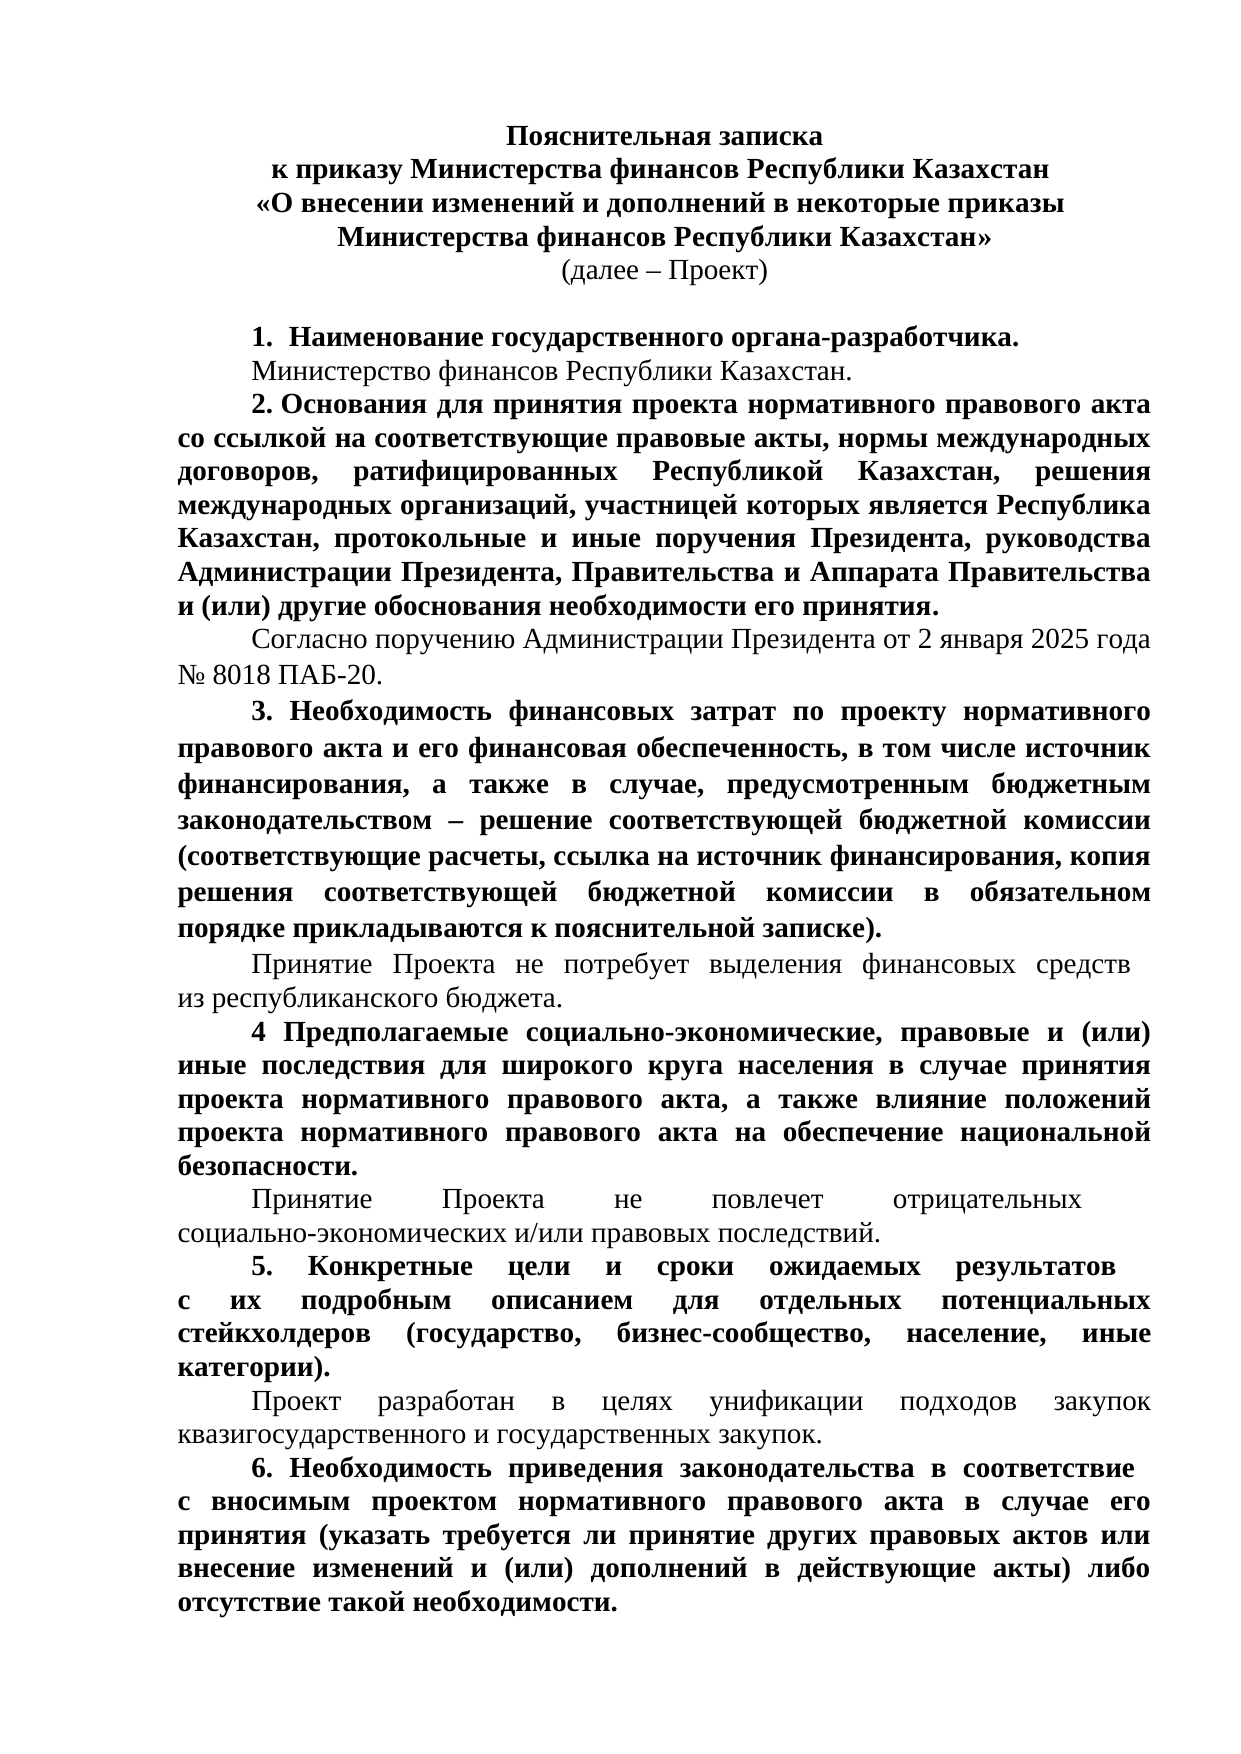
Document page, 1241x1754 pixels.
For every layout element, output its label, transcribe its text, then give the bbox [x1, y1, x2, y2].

text Принятие Проекта не потребует выделения финансовых средств из республиканского бюджета. [177, 947, 1152, 1014]
list Наименование государственного органа-разработчика. [251, 319, 1152, 353]
text (далее – Проект) [177, 252, 1152, 286]
text Министерство финансов Республики Казахстан. [177, 353, 1152, 386]
text Принятие Проекта не повлечет отрицательных социально-экономических и/или правовых последствий. [177, 1181, 1152, 1248]
text 4 Предполагаемые социально-экономические, правовые и (или) иные последствия для широкого круга населения в случае принятия проекта нормативного правового акта, а также влияние положений проекта нормативного правового акта на обеспечение национальной безопасности. [177, 1014, 1152, 1181]
text 6. Необходимость приведения законодательства в соответствие с вносимым проектом нормативного правового акта в случае его принятия (указать требуется ли принятие других правовых актов или внесение изменений и (или) дополнений в действующие акты) либо отсутствие такой необходимости. [177, 1450, 1152, 1617]
text Проект разработан в целях унификации подходов закупок квазигосударственного и государственных закупок. [177, 1383, 1152, 1450]
text 5. Конкретные цели и сроки ожидаемых результатов с их подробным описанием для отдельных потенциальных стейкхолдеров (государство, бизнес-сообщество, население, иные категории). [177, 1248, 1152, 1383]
text к приказу Министерства финансов Республики Казахстан «О внесении изменений и дополнений в некоторые приказы Министерства финансов Республики Казахстан» [177, 152, 1152, 252]
text 2. Основания для принятия проекта нормативного правового акта со ссылкой на соответствующие правовые акты, нормы международных договоров, ратифицированных Республикой Казахстан, решения международных организаций, участницей которых является Республика Казахстан, протокольные и иные поручения Президента, руководства Администрации Президента, Правительства и Аппарата Правительства и (или) другие обоснования необходимости его принятия. [177, 386, 1152, 621]
text Согласно поручению Администрации Президента от 2 января 2025 года № 8018 ПАБ-20. [177, 621, 1152, 691]
text 3. Необходимость финансовых затрат по проекту нормативного правового акта и его финансовая обеспеченность, в том числе источник финансирования, а также в случае, предусмотренным бюджетным законодательством – решение соответствующей бюджетной комиссии (соответствующие расчеты, ссылка на источник финансирования, копия решения соответствующей бюджетной комиссии в обязательном порядке прикладываются к пояснительной записке). [177, 693, 1152, 944]
text Пояснительная записка [177, 118, 1152, 152]
